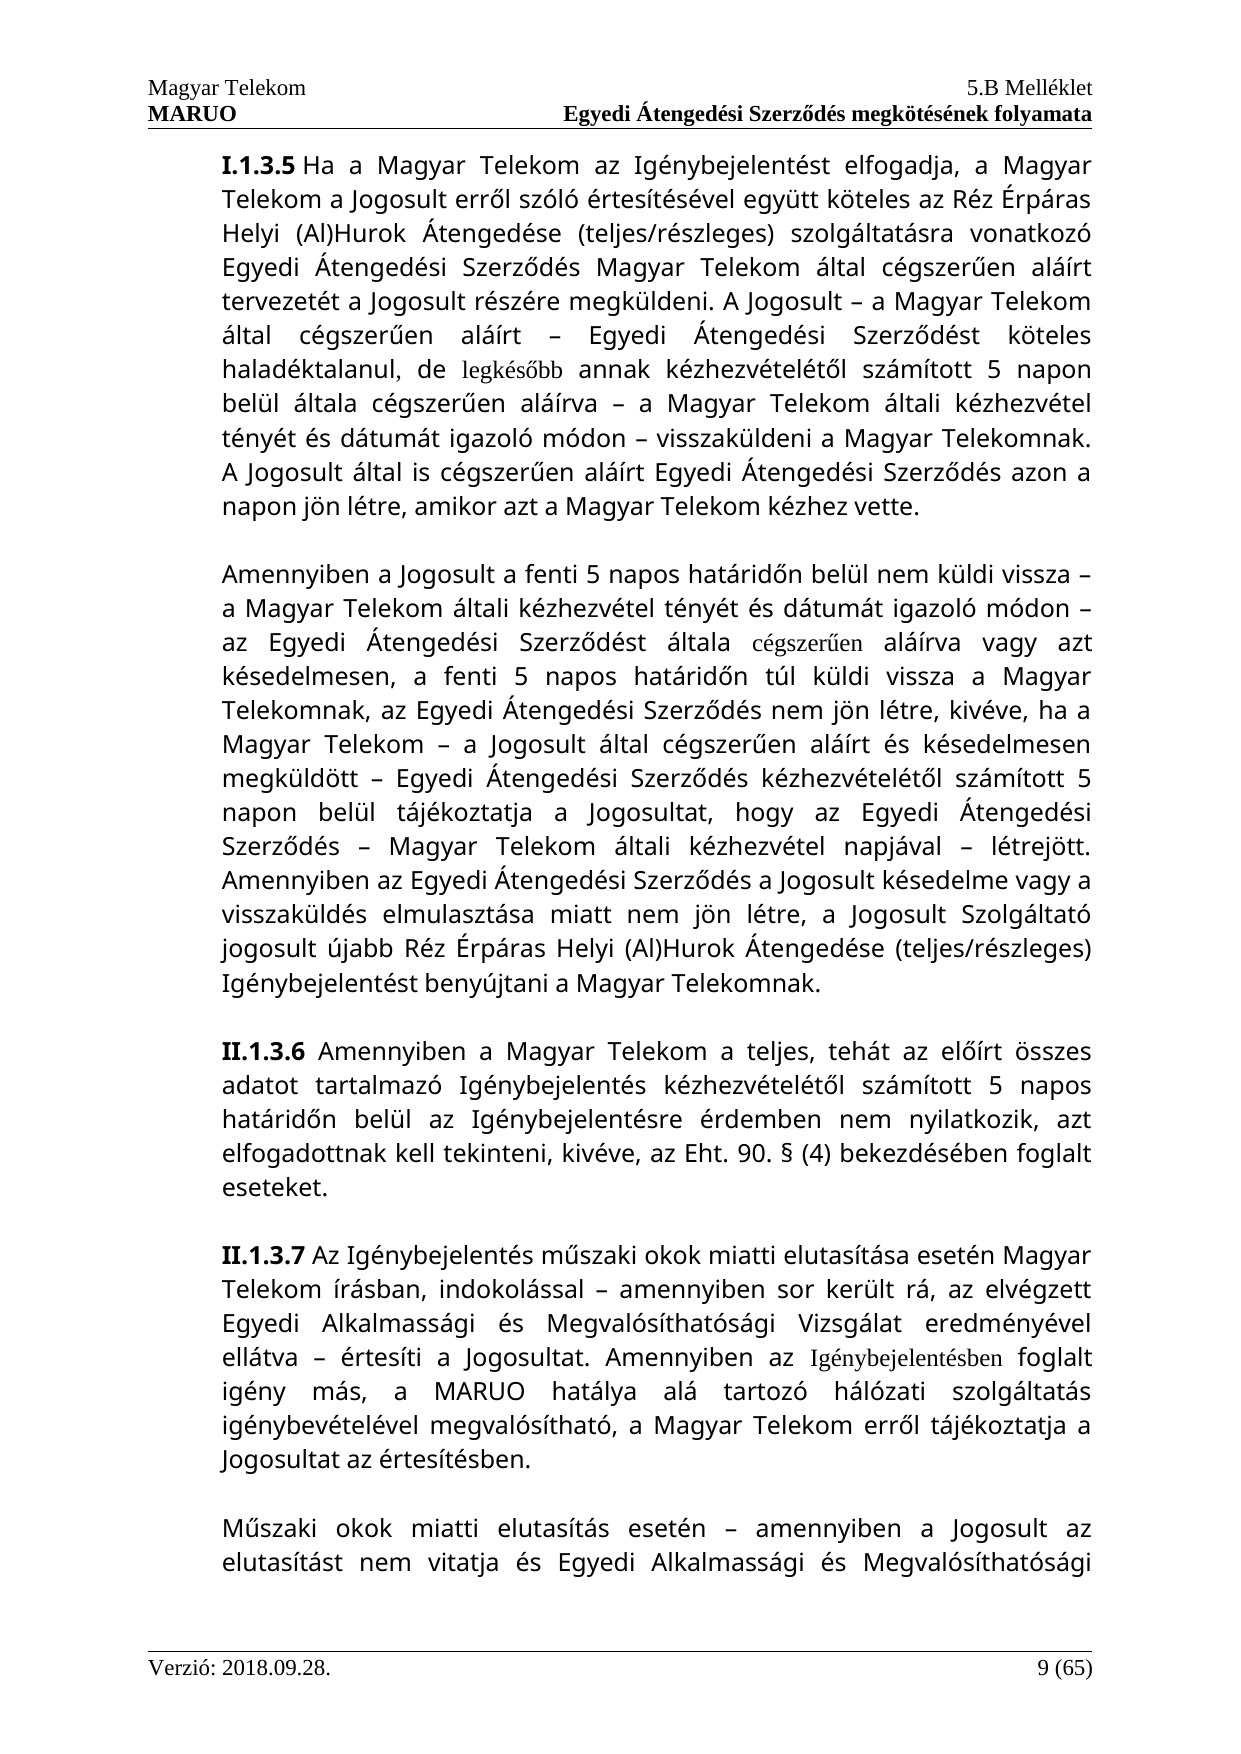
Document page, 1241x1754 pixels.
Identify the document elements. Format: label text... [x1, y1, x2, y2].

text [222, 1510, 1092, 1578]
text Amennyiben a Jogosult a fenti 5 napos határidőn belül nem küldi vissza – a Magyar Telekom általi kézhezvétel tényét és dátumát igazoló módon – az Egyedi Átengedési Szerződést általa cégszerűen aláírva vagy azt késedelmesen, a fenti 5 napos határidőn túl küldi vissza a Magyar Telekomnak, az Egyedi Átengedési Szerződés nem jön létre, kivéve, ha a Magyar Telekom – a Jogosult által cégszerűen aláírt és késedelmesen megküldött – Egyedi Átengedési Szerződés kézhezvételétől számított 5 napon belül tájékoztatja a Jogosultat, hogy az Egyedi Átengedési Szerződés – Magyar Telekom általi kézhezvétel napjával – létrejött. Amennyiben az Egyedi Átengedési Szerződés a Jogosult késedelme vagy a visszaküldés elmulasztása miatt nem jön létre, a Jogosult Szolgáltató jogosult újabb Réz Érpáras Helyi (Al)Hurok Átengedése (teljes/részleges) Igénybejelentést benyújtani a Magyar Telekomnak. [222, 556, 1092, 999]
text II.1.3.7 Az Igénybejelentés műszaki okok miatti elutasítása esetén Magyar Telekom írásban, indokolással – amennyiben sor került rá, az elvégzett Egyedi Alkalmassági és Megvalósíthatósági Vizsgálat eredményével ellátva – értesíti a Jogosultat. Amennyiben az Igénybejelentésben foglalt igény más, a MARUO hatálya alá tartozó hálózati szolgáltatás igénybevételével megvalósítható, a Magyar Telekom erről tájékoztatja a Jogosultat az értesítésben. [222, 1238, 1092, 1476]
text I.1.3.5 Ha a Magyar Telekom az Igénybejelentést elfogadja, a Magyar Telekom a Jogosult erről szóló értesítésével együtt köteles az Réz Érpáras Helyi (Al)Hurok Átengedése (teljes/részleges) szolgáltatásra vonatkozó Egyedi Átengedési Szerződés Magyar Telekom által cégszerűen aláírt tervezetét a Jogosult részére megküldeni. A Jogosult – a Magyar Telekom által cégszerűen aláírt – Egyedi Átengedési Szerződést köteles haladéktalanul, de legkésőbb annak kézhezvételétől számított 5 napon belül általa cégszerűen aláírva – a Magyar Telekom általi kézhezvétel tényét és dátumát igazoló módon – visszaküldeni a Magyar Telekomnak. A Jogosult által is cégszerűen aláírt Egyedi Átengedési Szerződés azon a napon jön létre, amikor azt a Magyar Telekom kézhez vette. [222, 148, 1092, 522]
text II.1.3.6 Amennyiben a Magyar Telekom a teljes, tehát az előírt összes adatot tartalmazó Igénybejelentés kézhezvételétől számított 5 napos határidőn belül az Igénybejelentésre érdemben nem nyilatkozik, azt elfogadottnak kell tekinteni, kivéve, az Eht. 90. § (4) bekezdésében foglalt eseteket. [222, 1033, 1092, 1204]
